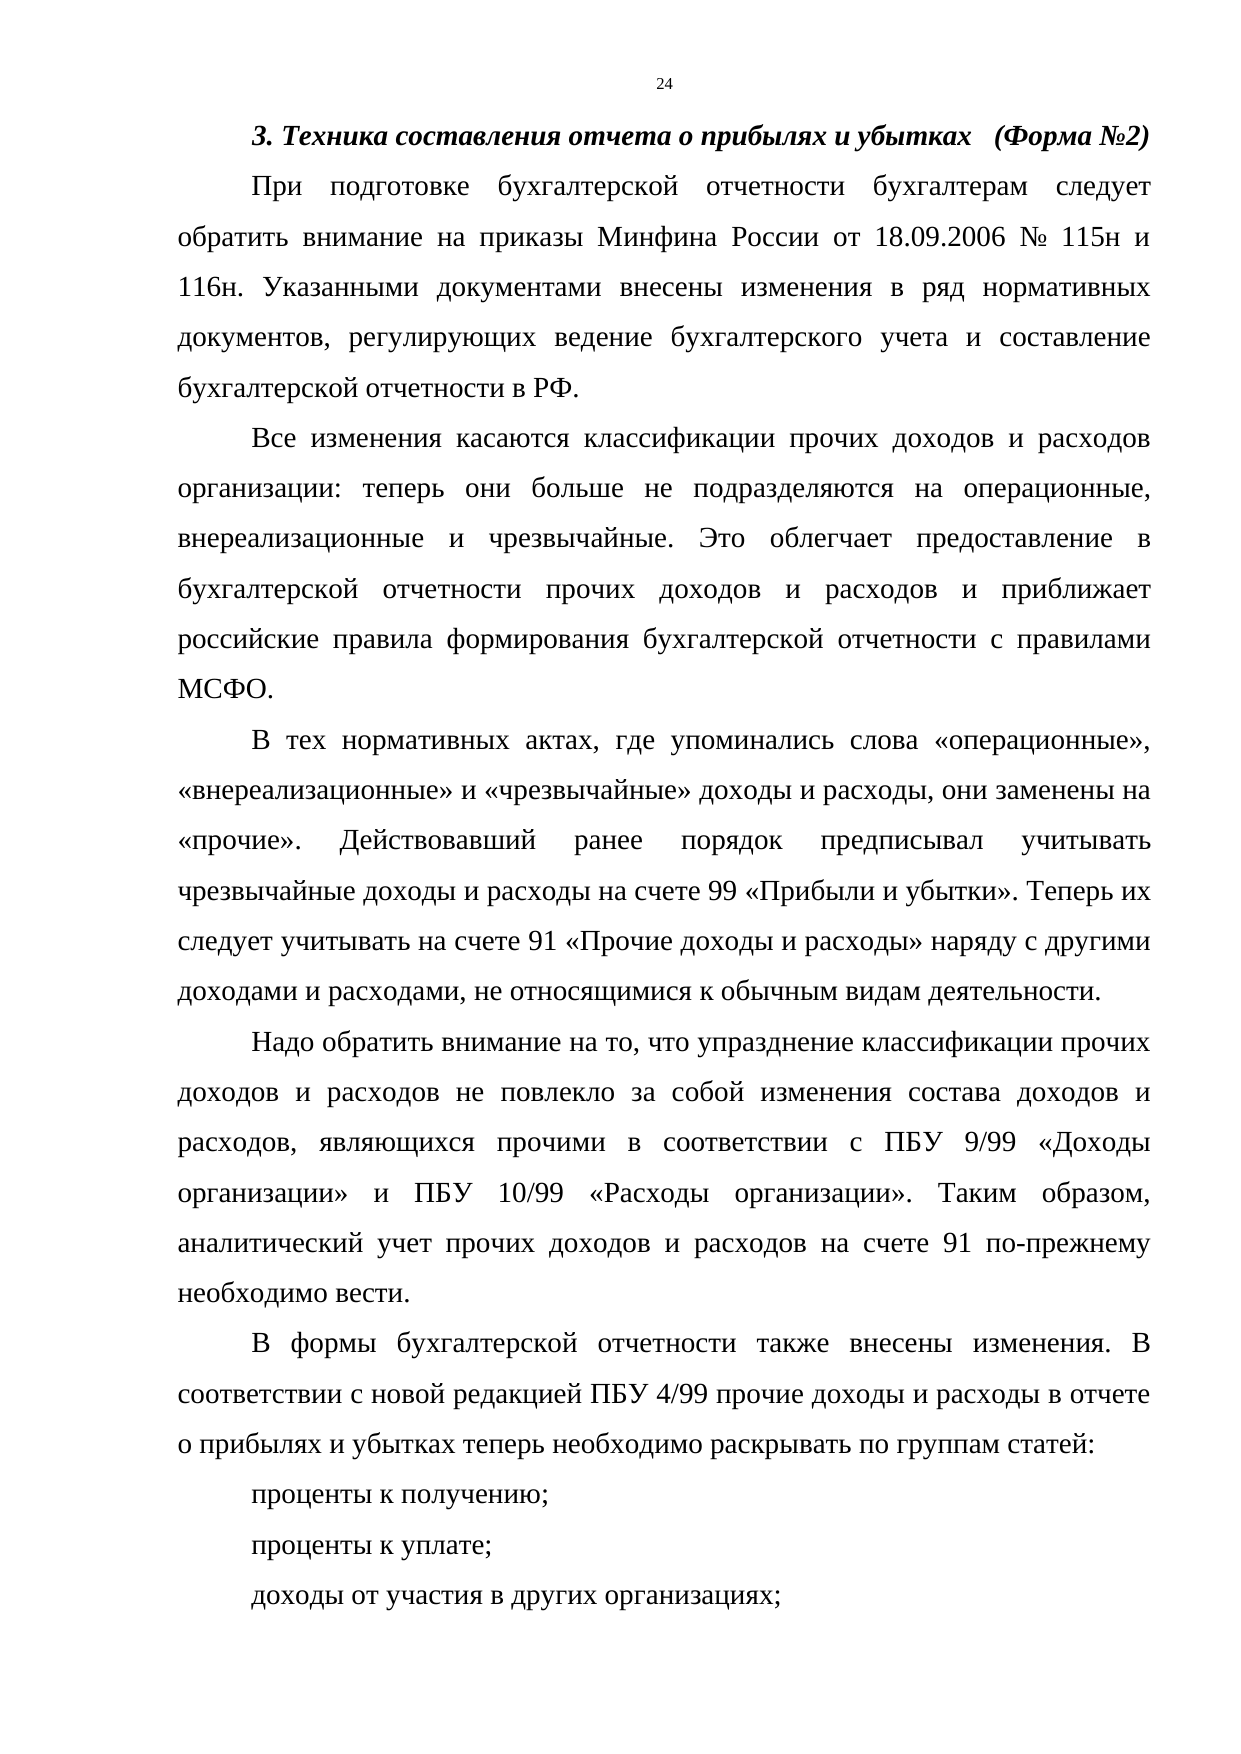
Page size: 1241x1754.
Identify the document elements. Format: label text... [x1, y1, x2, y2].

text проценты к уплате; [177, 1527, 1152, 1560]
text При подготовке бухгалтерской отчетности бухгалтерам следует обратить внимание на приказы Минфина России от 18.09.2006 № 115н и 116н. Указанными документами внесены изменения в ряд нормативных документов, регулирующих ведение бухгалтерского учета и составление бухгалтерской отчетности в РФ. [177, 168, 1152, 403]
text В формы бухгалтерской отчетности также внесены изменения. В соответствии с новой редакцией ПБУ 4/99 прочие доходы и расходы в отчете о прибылях и убытках теперь необходимо раскрывать по группам статей: [177, 1326, 1152, 1460]
text 3. Техника составления отчета о прибылях и убытках (Форма №2) [177, 118, 1152, 152]
text В тех нормативных актах, где упоминались слова «операционные», «внереализационные» и «чрезвычайные» доходы и расходы, они заменены на «прочие». Действовавший ранее порядок предписывал учитывать чрезвычайные доходы и расходы на счете 99 «Прибыли и убытки». Теперь их следует учитывать на счете 91 «Прочие доходы и расходы» наряду с другими доходами и расходами, не относящимися к обычным видам деятельности. [177, 722, 1152, 1007]
text Надо обратить внимание на то, что упразднение классификации прочих доходов и расходов не повлекло за собой изменения состава доходов и расходов, являющихся прочими в соответствии с ПБУ 9/99 «Доходы организации» и ПБУ 10/99 «Расходы организации». Таким образом, аналитический учет прочих доходов и расходов на счете 91 по-прежнему необходимо вести. [177, 1024, 1152, 1309]
text проценты к получению; [177, 1477, 1152, 1510]
text Все изменения касаются классификации прочих доходов и расходов организации: теперь они больше не подразделяются на операционные, внереализационные и чрезвычайные. Это облегчает предоставление в бухгалтерской отчетности прочих доходов и расходов и приближает российские правила формирования бухгалтерской отчетности с правилами МСФО. [177, 420, 1152, 705]
text доходы от участия в других организациях; [177, 1577, 1152, 1611]
